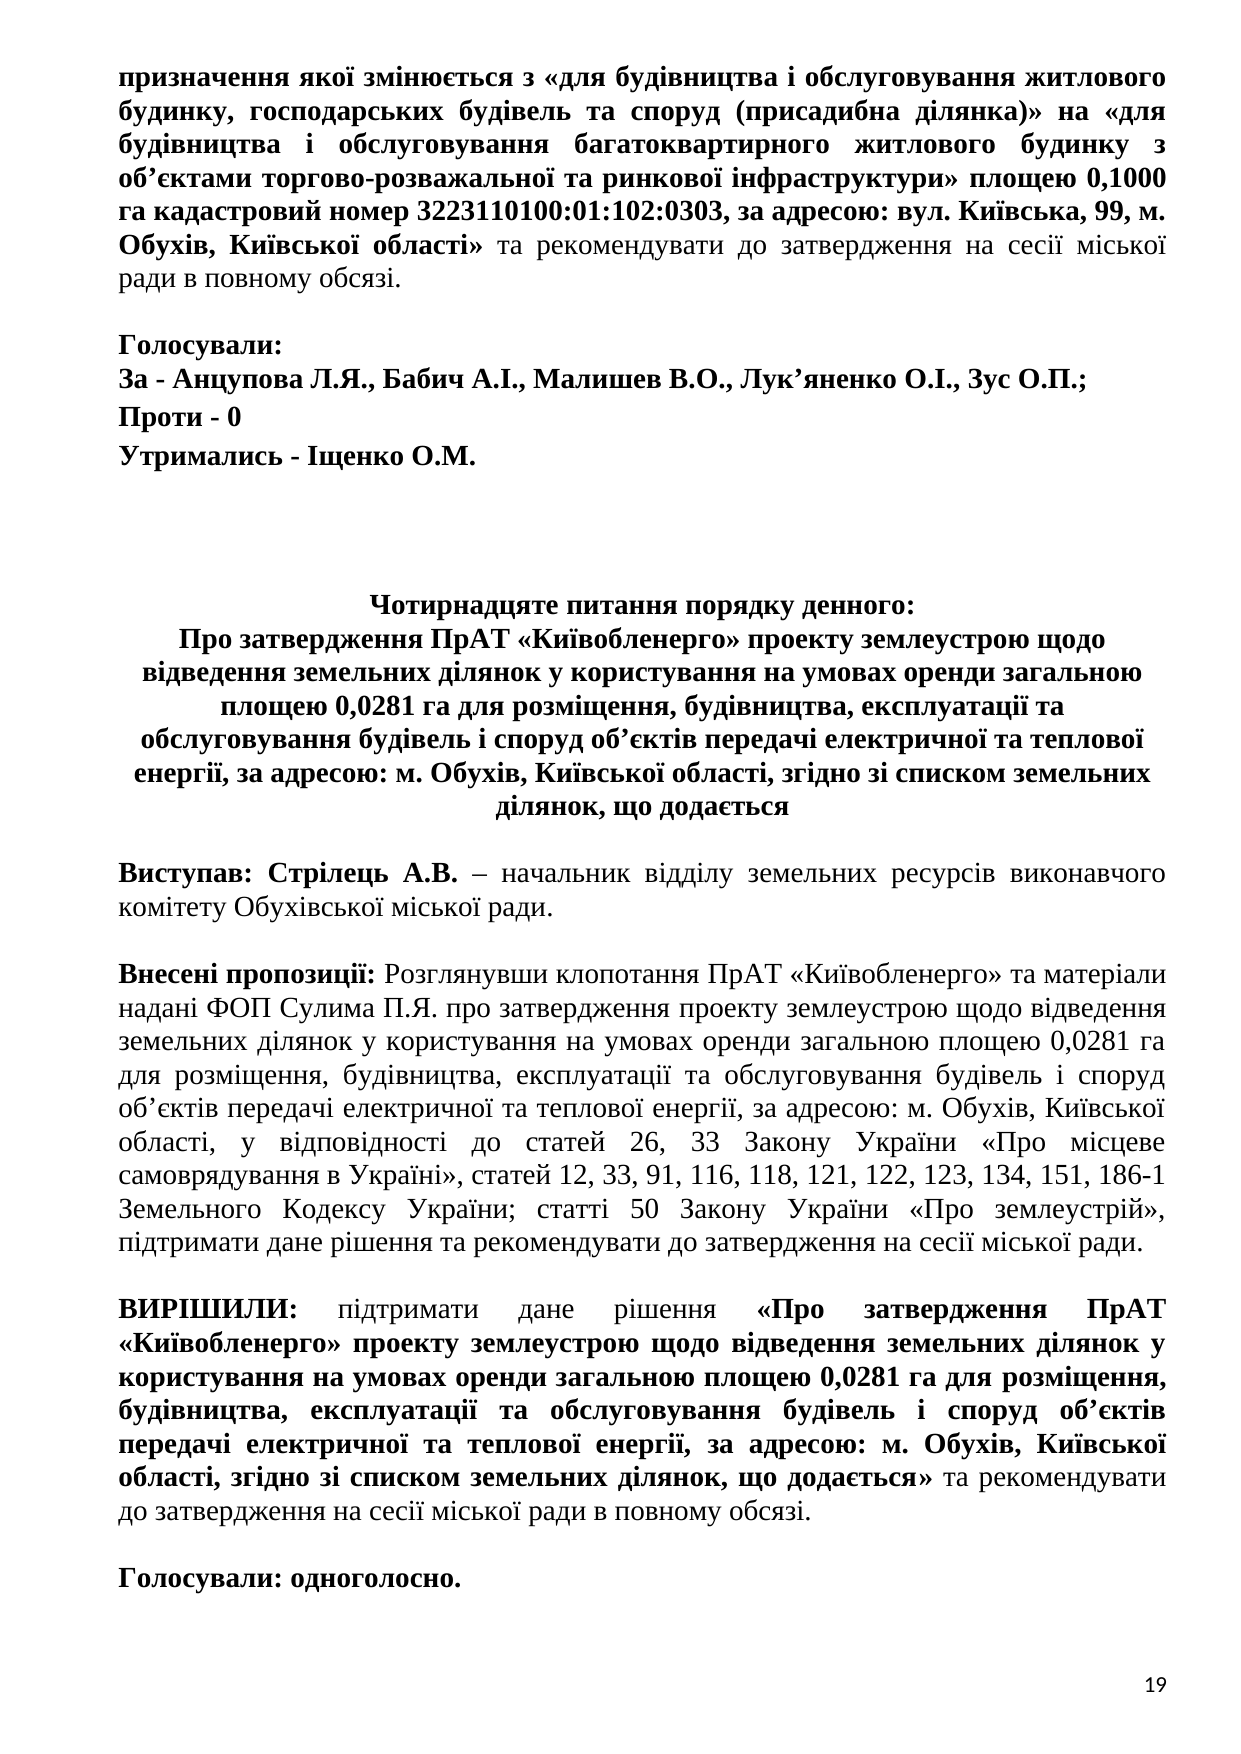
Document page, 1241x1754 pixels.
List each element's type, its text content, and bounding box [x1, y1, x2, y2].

text Голосували: [118, 327, 1167, 361]
text Виступав: Стрілець А.В. – начальник відділу земельних ресурсів виконавчого комітету Обухівської міської ради. [118, 856, 1167, 923]
text Про затвердження ПрАТ «Київобленерго» проекту землеустрою щодо відведення земельних ділянок у користування на умовах оренди загальною площею 0,0281 га для розміщення, будівництва, експлуатації та обслуговування будівель і споруд об’єктів передачі електричної та теплової енергії, за адресою: м. Обухів, Київської області, згідно зі списком земельних ділянок, що додається [118, 621, 1167, 822]
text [118, 59, 1167, 294]
text Голосували: одноголосно. [118, 1560, 1167, 1593]
text ВИРІШИЛИ: підтримати дане рішення «Про затвердження ПрАТ «Київобленерго» проекту землеустрою щодо відведення земельних ділянок у користування на умовах оренди загальною площею 0,0281 га для розміщення, будівництва, експлуатації та обслуговування будівель і споруд об’єктів передачі електричної та теплової енергії, за адресою: м. Обухів, Київської області, згідно зі списком земельних ділянок, що додається» та рекомендувати до затвердження на сесії міської ради в повному обсязі. [118, 1292, 1167, 1526]
text За - Анцупова Л.Я., Бабич А.І., Малишев В.О., Лук’яненко О.І., Зус О.П.; [118, 361, 1167, 394]
text Утримались - Іщенко О.М. [118, 438, 1167, 472]
text Проти - 0 [118, 399, 1167, 433]
list Внесені пропозиції: Розглянувши клопотання ПрАТ «Київобленерго» та матеріали надані ФОП Сулима П.Я. про затвердження проекту землеустрою щодо відведення земельних ділянок у користування на умовах оренди загальною площею 0,0281 га для розміщення, будівництва, експлуатації та обслуговування будівель і споруд об’єктів передачі електричної та теплової енергії, за адресою: м. Обухів, Київської області, у відповідності до статей 26, 33 Закону України «Про місцеве самоврядування в Україні», статей 12, 33, 91, 116, 118, 121, 122, 123, 134, 151, 186-1 Земельного Кодексу України; статті 50 Закону України «Про землеустрій», підтримати дане рішення та рекомендувати до затвердження на сесії міської ради. [118, 956, 1167, 1258]
text Чотирнадцяте питання порядку денного: [118, 587, 1167, 621]
